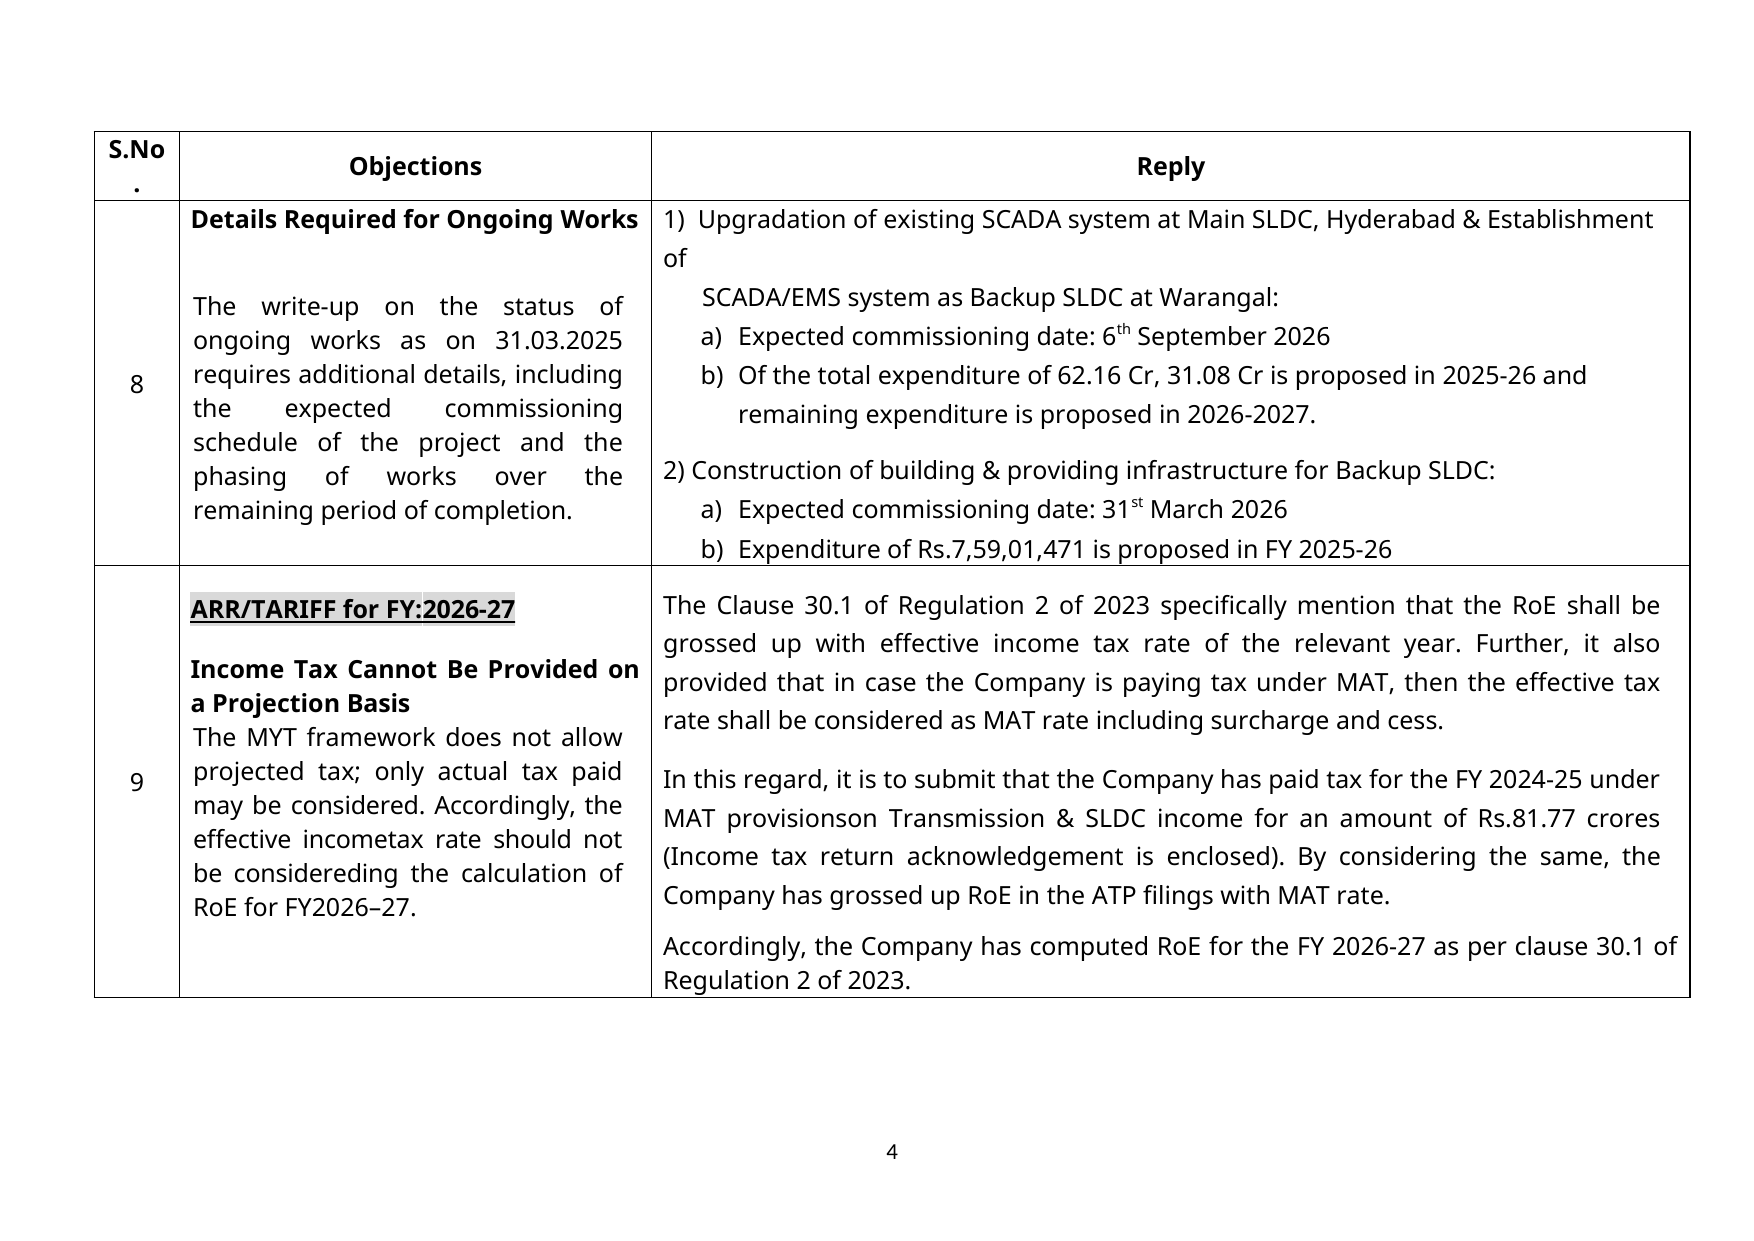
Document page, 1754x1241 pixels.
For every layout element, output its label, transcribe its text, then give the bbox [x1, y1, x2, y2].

table_cell ARR/TARIFF for FY:2026-27 Income Tax Cannot Be Provided on a Projection Basis The MYT framework does not allow projected tax; only actual tax paid may be considered. Accordingly, the effective incometax rate should not be considereding the calculation of RoE for FY2026–27. [180, 566, 651, 997]
table_cell 9 [95, 566, 179, 997]
table_header Reply [652, 132, 1689, 200]
table_cell The Clause 30.1 of Regulation 2 of 2023 specifically mention that the RoE shall be grossed up with effective income tax rate of the relevant year. Further, it also provided that in case the Company is paying tax under MAT, then the effective tax rate shall be considered as MAT rate including surcharge and cess. In this regard, it is to submit that the Company has paid tax for the FY 2024-25 under MAT provisionson Transmission & SLDC income for an amount of Rs.81.77 crores (Income tax return acknowledgement is enclosed). By considering the same, the Company has grossed up RoE in the ATP filings with MAT rate. Accordingly, the Company has computed RoE for the FY 2026-27 as per clause 30.1 of Regulation 2 of 2023. [652, 566, 1689, 997]
table_cell 1) Upgradation of existing SCADA system at Main SLDC, Hyderabad & Establishment of SCADA/EMS system as Backup SLDC at Warangal: Expected commissioning date: 6th September 2026 Of the total expenditure of 62.16 Cr, 31.08 Cr is proposed in 2025-26 and remaining expenditure is proposed in 2026-2027. 2) Construction of building & providing infrastructure for Backup SLDC: Expected commissioning date: 31st March 2026 Expenditure of Rs.7,59,01,471 is proposed in FY 2025-26 [652, 201, 1689, 565]
table_cell Details Required for Ongoing Works The write-up on the status of ongoing works as on 31.03.2025 requires additional details, including the expected commissioning schedule of the project and the phasing of works over the remaining period of completion. [180, 201, 651, 565]
table_header Objections [180, 132, 651, 200]
table_header S.No. [95, 132, 179, 200]
table_cell 8 [95, 201, 179, 565]
